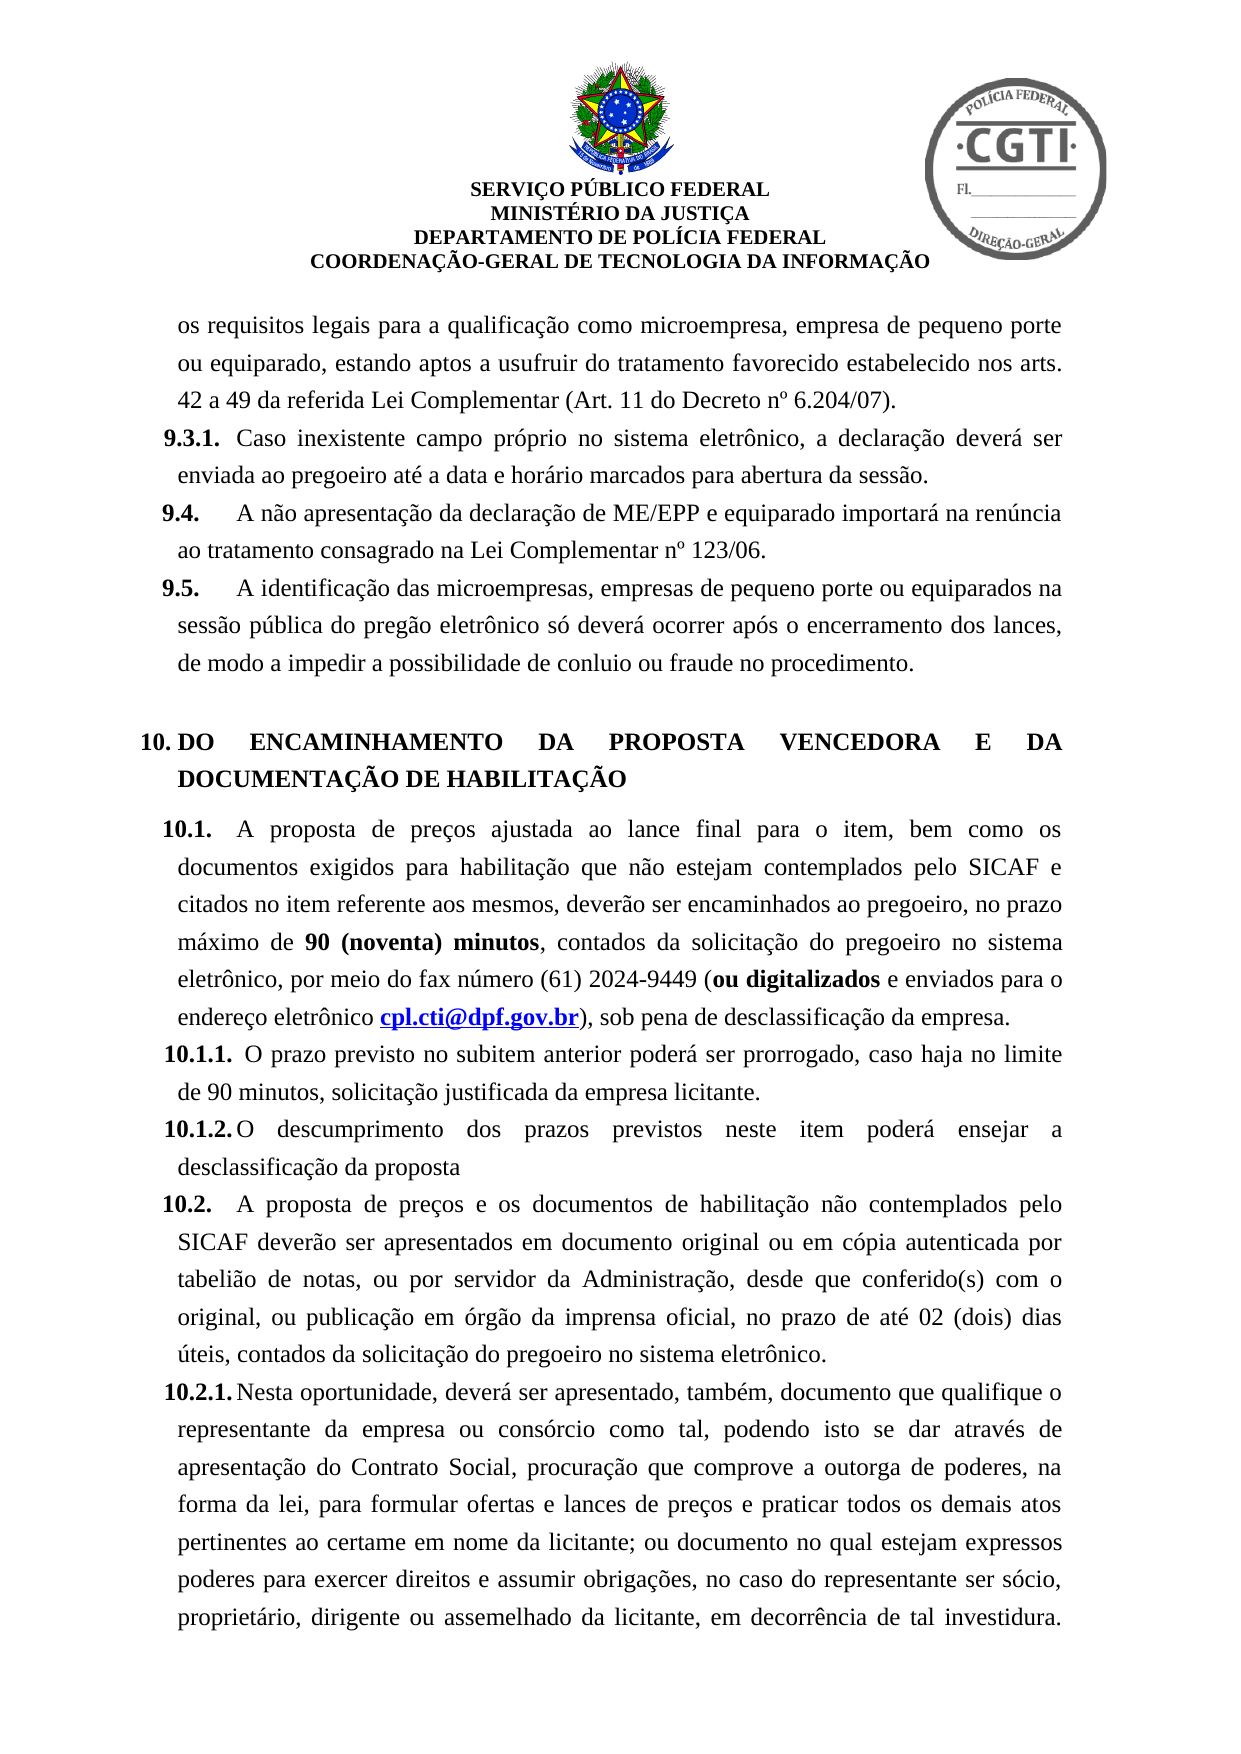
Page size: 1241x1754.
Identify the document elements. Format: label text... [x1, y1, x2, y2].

picture [925, 78, 1107, 260]
subtitle Caso inexistente campo próprio no sistema eletrônico, a declaração deverá ser enviada ao pregoeiro até a data e horário marcados para abertura da sessão. [163, 414, 1063, 489]
subtitle A não apresentação da declaração de ME/EPP e equiparado importará na renúncia ao tratamento consagrado na Lei Complementar nº 123/06. [162, 489, 1063, 564]
subtitle O prazo previsto no subitem anterior poderá ser prorrogado, caso haja no limite de 90 minutos, solicitação justificada da empresa licitante. [163, 1030, 1063, 1105]
subtitle A identificação das microempresas, empresas de pequeno porte ou equiparados na sessão pública do pregão eletrônico só deverá ocorrer após o encerramento dos lances, de modo a impedir a possibilidade de conluio ou fraude no procedimento. [162, 564, 1063, 677]
subtitle O descumprimento dos prazos previstos neste item poderá ensejar a desclassificação da proposta [163, 1105, 1063, 1180]
subtitle A proposta de preços ajustada ao lance final para o item, bem como os documentos exigidos para habilitação que não estejam contemplados pelo SICAF e citados no item referente aos mesmos, deverão ser encaminhados ao pregoeiro, no prazo máximo de 90 (noventa) minutos, contados da solicitação do pregoeiro no sistema eletrônico, por meio do fax número (61) 2024-9449 (ou digitalizados e enviados para o endereço eletrônico cpl.cti@dpf.gov.br), sob pena de desclassificação da empresa. [162, 805, 1063, 1030]
subtitle DO ENCAMINHAMENTO DA PROPOSTA VENCEDORA E DA DOCUMENTAÇÃO DE HABILITAÇÃO [140, 718, 1063, 793]
subtitle A proposta de preços e os documentos de habilitação não contemplados pelo SICAF deverão ser apresentados em documento original ou em cópia autenticada por tabelião de notas, ou por servidor da Administração, desde que conferido(s) com o original, ou publicação em órgão da imprensa oficial, no prazo de até 02 (dois) dias úteis, contados da solicitação do pregoeiro no sistema eletrônico. [162, 1180, 1063, 1368]
picture [563, 59, 677, 177]
